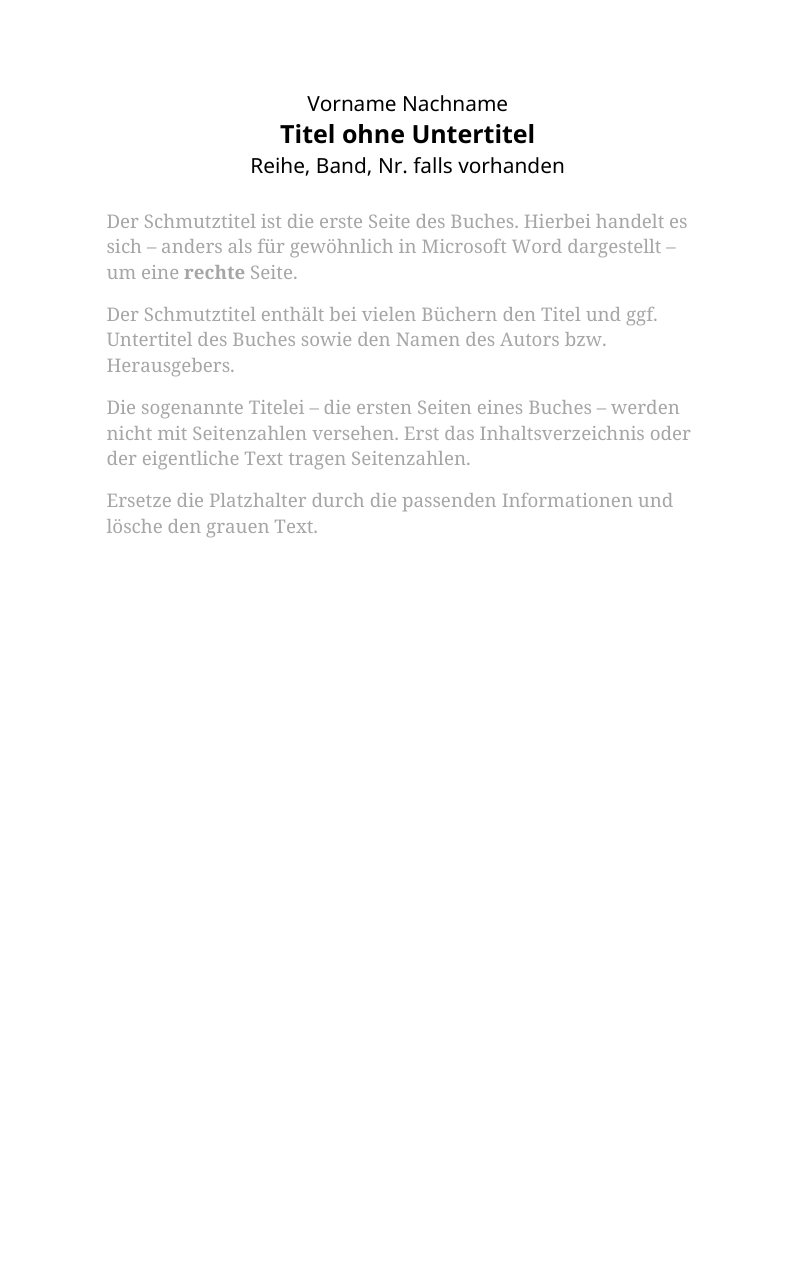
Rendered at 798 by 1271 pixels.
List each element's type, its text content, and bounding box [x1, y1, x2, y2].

text Vorname Nachname [106, 89, 709, 117]
text Reihe, Band, Nr. falls vorhanden [106, 151, 709, 179]
text Titel ohne Untertitel [106, 117, 709, 151]
text Ersetze die Platzhalter durch die passenden Informationen und lösche den grauen Text. [106, 488, 709, 539]
text Der Schmutztitel enthält bei vielen Büchern den Titel und ggf. Untertitel des Buches sowie den Namen des Autors bzw. Herausgebers. [106, 301, 709, 378]
text Die sogenannte Titelei – die ersten Seiten eines Buches – werden nicht mit Seitenzahlen versehen. Erst das Inhaltsverzeichnis oder der eigentliche Text tragen Seitenzahlen. [106, 394, 709, 471]
text Der Schmutztitel ist die erste Seite des Buches. Hierbei handelt es sich – anders als für gewöhnlich in Microsoft Word dargestellt – um eine rechte Seite. [106, 208, 709, 284]
